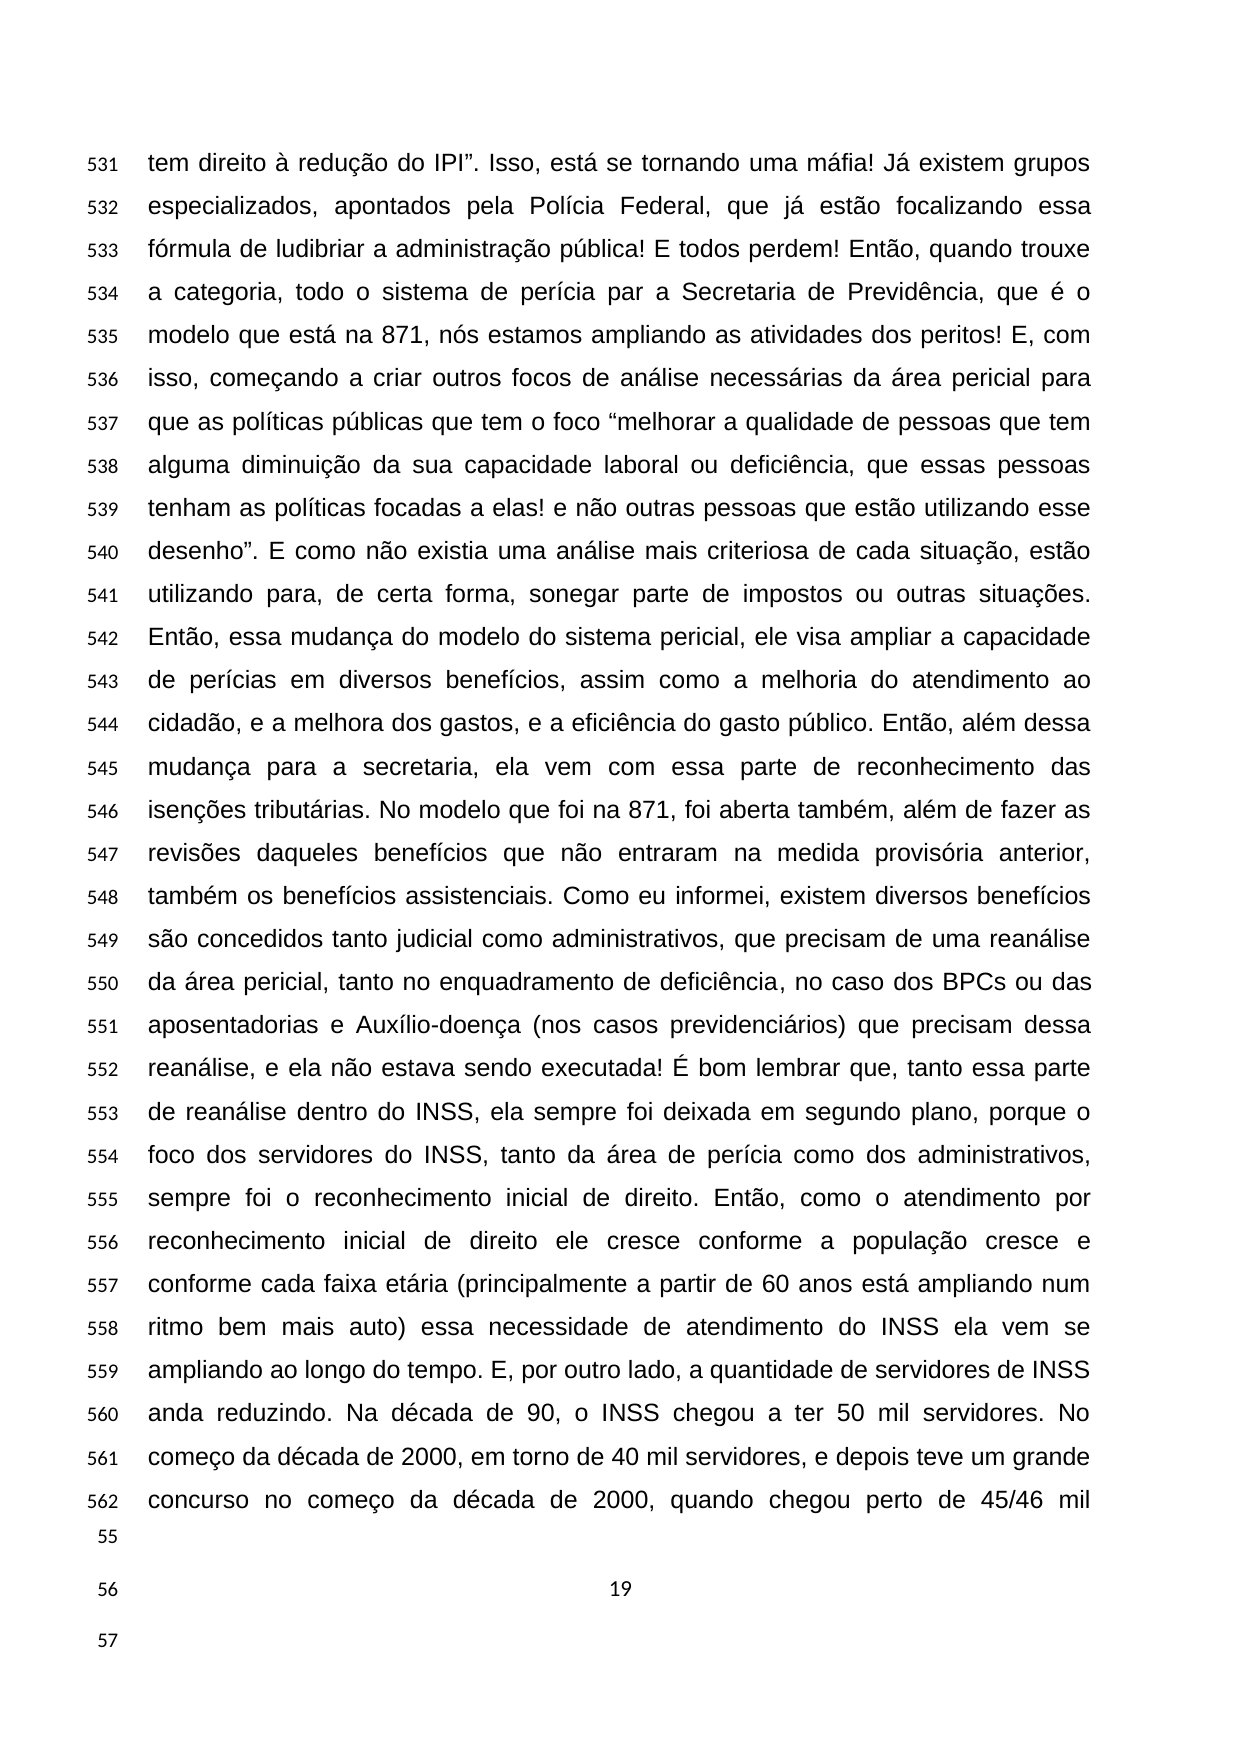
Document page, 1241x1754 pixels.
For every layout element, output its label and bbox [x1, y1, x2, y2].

text [148, 148, 1092, 1513]
